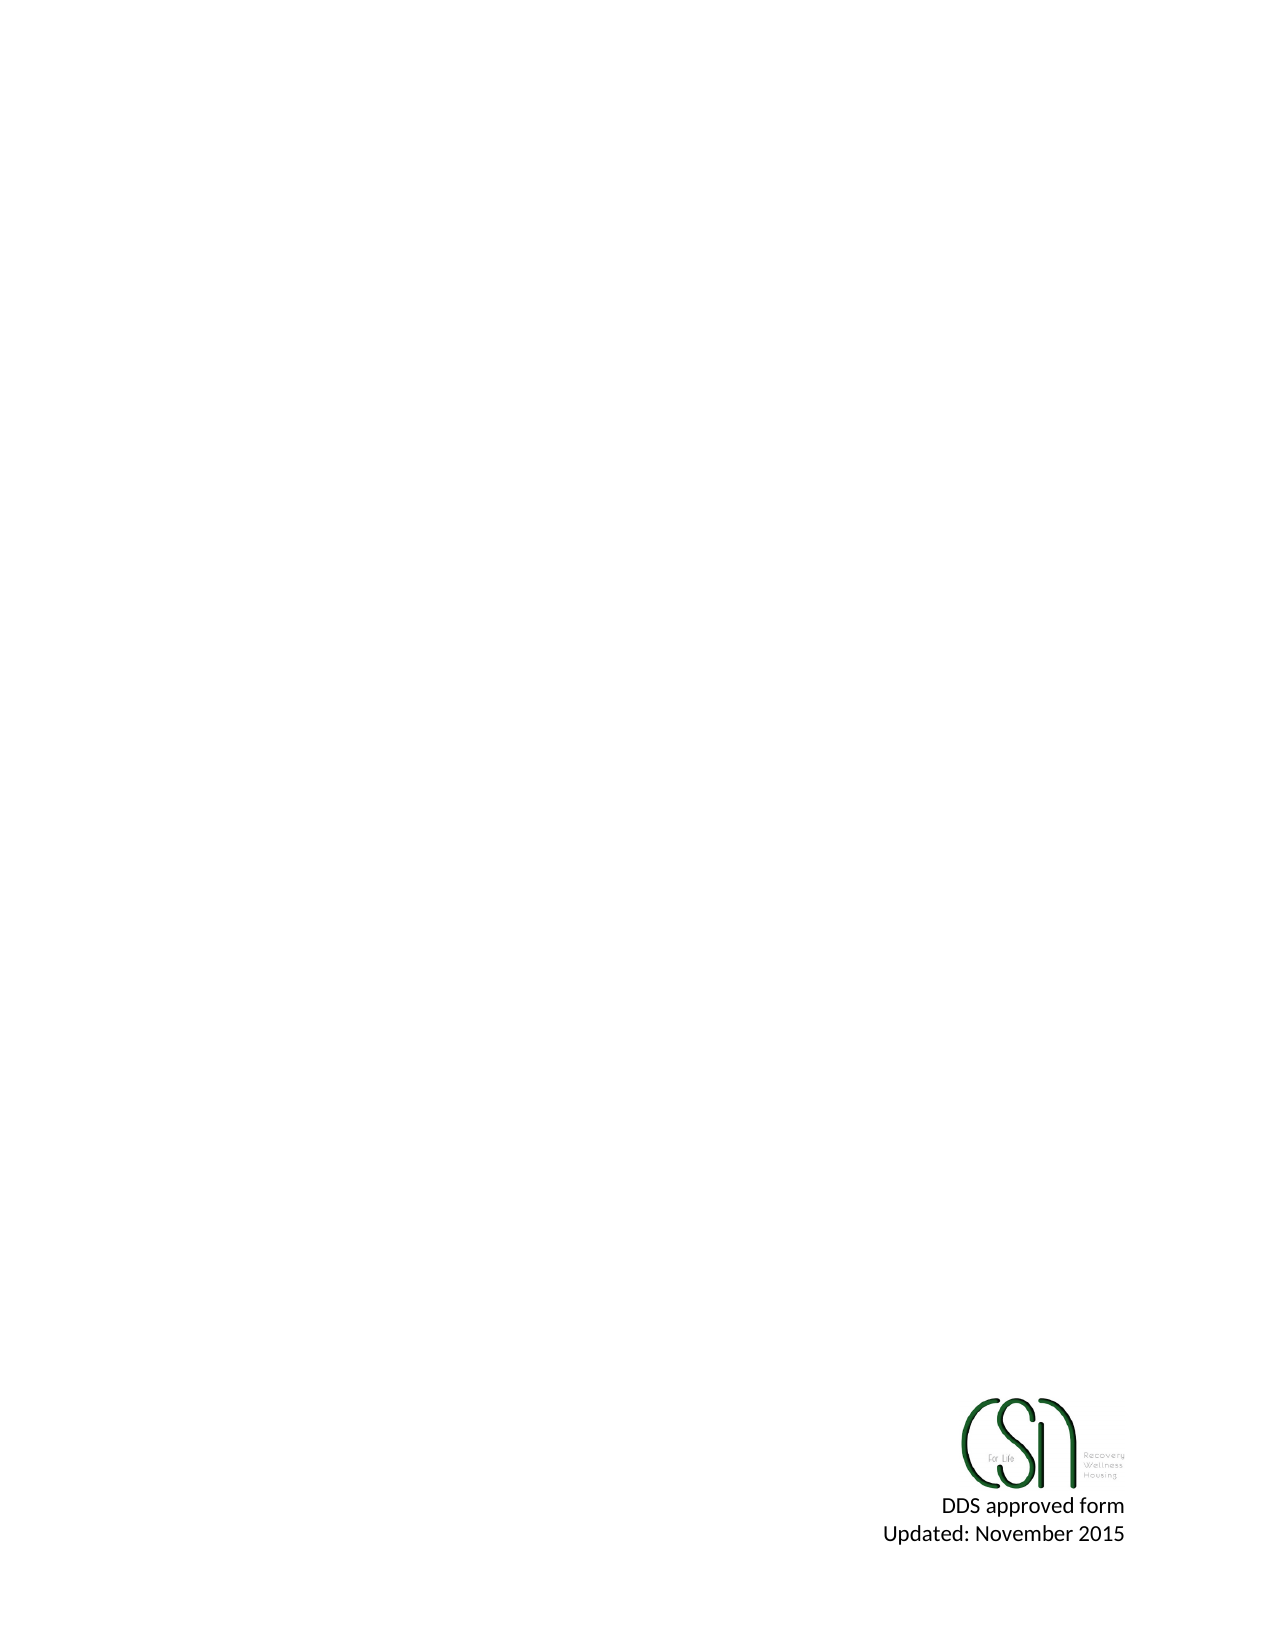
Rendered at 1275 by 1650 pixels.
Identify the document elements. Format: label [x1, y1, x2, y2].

picture [959, 1397, 1125, 1491]
